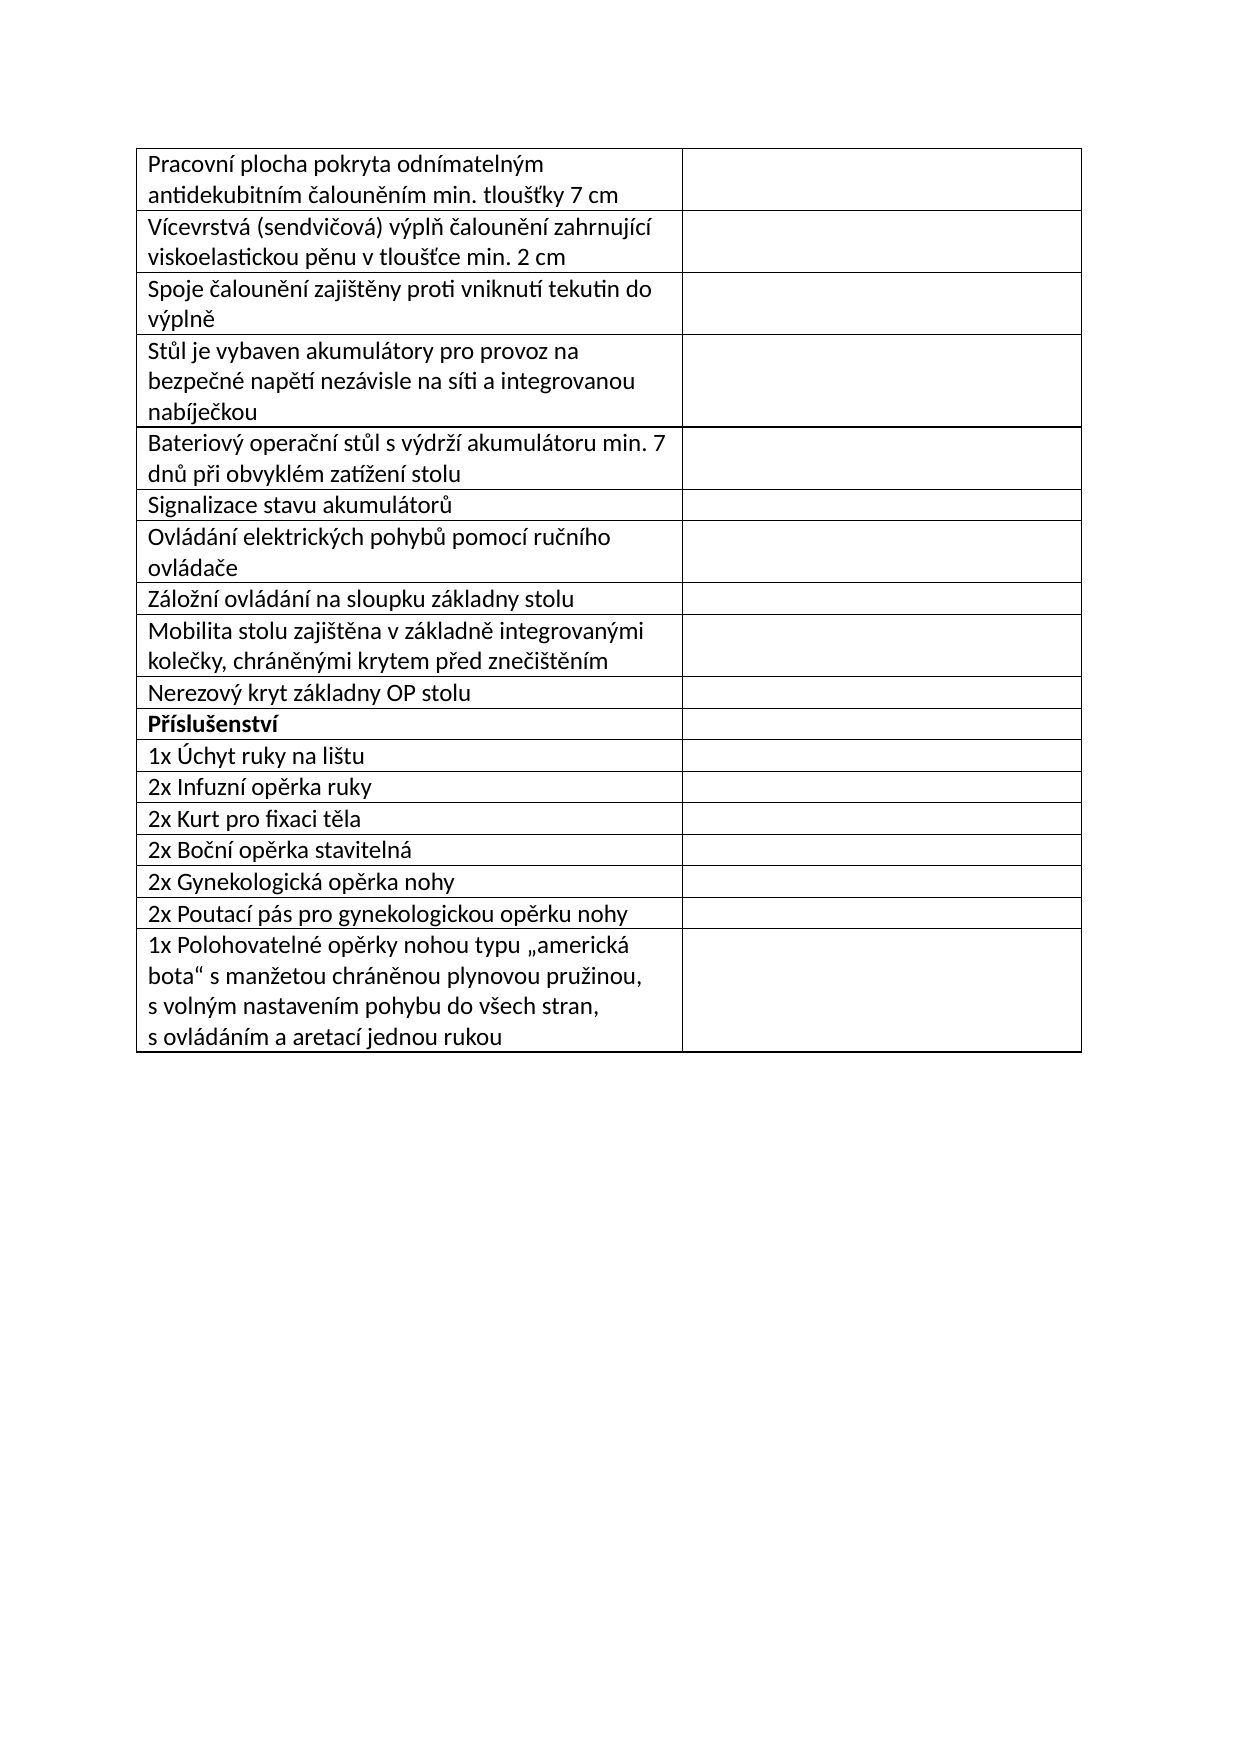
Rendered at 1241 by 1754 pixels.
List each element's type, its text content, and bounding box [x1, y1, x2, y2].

table_cell [683, 490, 1081, 520]
table_cell 2x Poutací pás pro gynekologickou opěrku nohy [137, 898, 682, 928]
table_cell 1x Úchyt ruky na lištu [137, 740, 682, 771]
table_cell 2x Infuzní opěrka ruky [137, 772, 682, 802]
table_cell [683, 677, 1081, 707]
table_cell [683, 149, 1081, 210]
table_cell Spoje čalounění zajištěny proti vniknutí tekutin do výplně [137, 273, 682, 334]
table_cell [683, 709, 1081, 739]
table_cell [683, 273, 1081, 334]
table_cell [683, 866, 1081, 897]
table_cell [683, 583, 1081, 614]
table_cell 1x Polohovatelné opěrky nohou typu „americká bota“ s manžetou chráněnou plynovou pružinou, s volným nastavením pohybu do všech stran, s ovládáním a aretací jednou rukou [137, 929, 682, 1051]
table_cell Mobilita stolu zajištěna v základně integrovanými kolečky, chráněnými krytem před znečištěním [137, 615, 682, 676]
table_cell 2x Boční opěrka stavitelná [137, 835, 682, 865]
table_cell [683, 615, 1081, 676]
table_cell [683, 929, 1081, 1051]
table_cell [683, 772, 1081, 802]
table_cell Nerezový kryt základny OP stolu [137, 677, 682, 707]
table_cell Vícevrstvá (sendvičová) výplň čalounění zahrnující viskoelastickou pěnu v tloušťce min. 2 cm [137, 211, 682, 272]
table_cell 2x Gynekologická opěrka nohy [137, 866, 682, 897]
table_cell Bateriový operační stůl s výdrží akumulátoru min. 7 dnů při obvyklém zatížení stolu [137, 428, 682, 488]
table_cell Pracovní plocha pokryta odnímatelným antidekubitním čalouněním min. tloušťky 7 cm [137, 149, 682, 210]
table_cell [683, 898, 1081, 928]
table_cell [683, 335, 1081, 426]
table_cell [683, 521, 1081, 582]
table_cell Ovládání elektrických pohybů pomocí ručního ovládače [137, 521, 682, 582]
table_cell Příslušenství [137, 709, 682, 739]
table_cell [683, 740, 1081, 771]
table_cell [683, 803, 1081, 834]
table_cell Stůl je vybaven akumulátory pro provoz na bezpečné napětí nezávisle na síti a integrovanou nabíječkou [137, 335, 682, 426]
table_cell Záložní ovládání na sloupku základny stolu [137, 583, 682, 614]
table_cell [683, 835, 1081, 865]
table_cell Signalizace stavu akumulátorů [137, 490, 682, 520]
table_cell [683, 428, 1081, 488]
table_cell 2x Kurt pro fixaci těla [137, 803, 682, 834]
table_cell [683, 211, 1081, 272]
